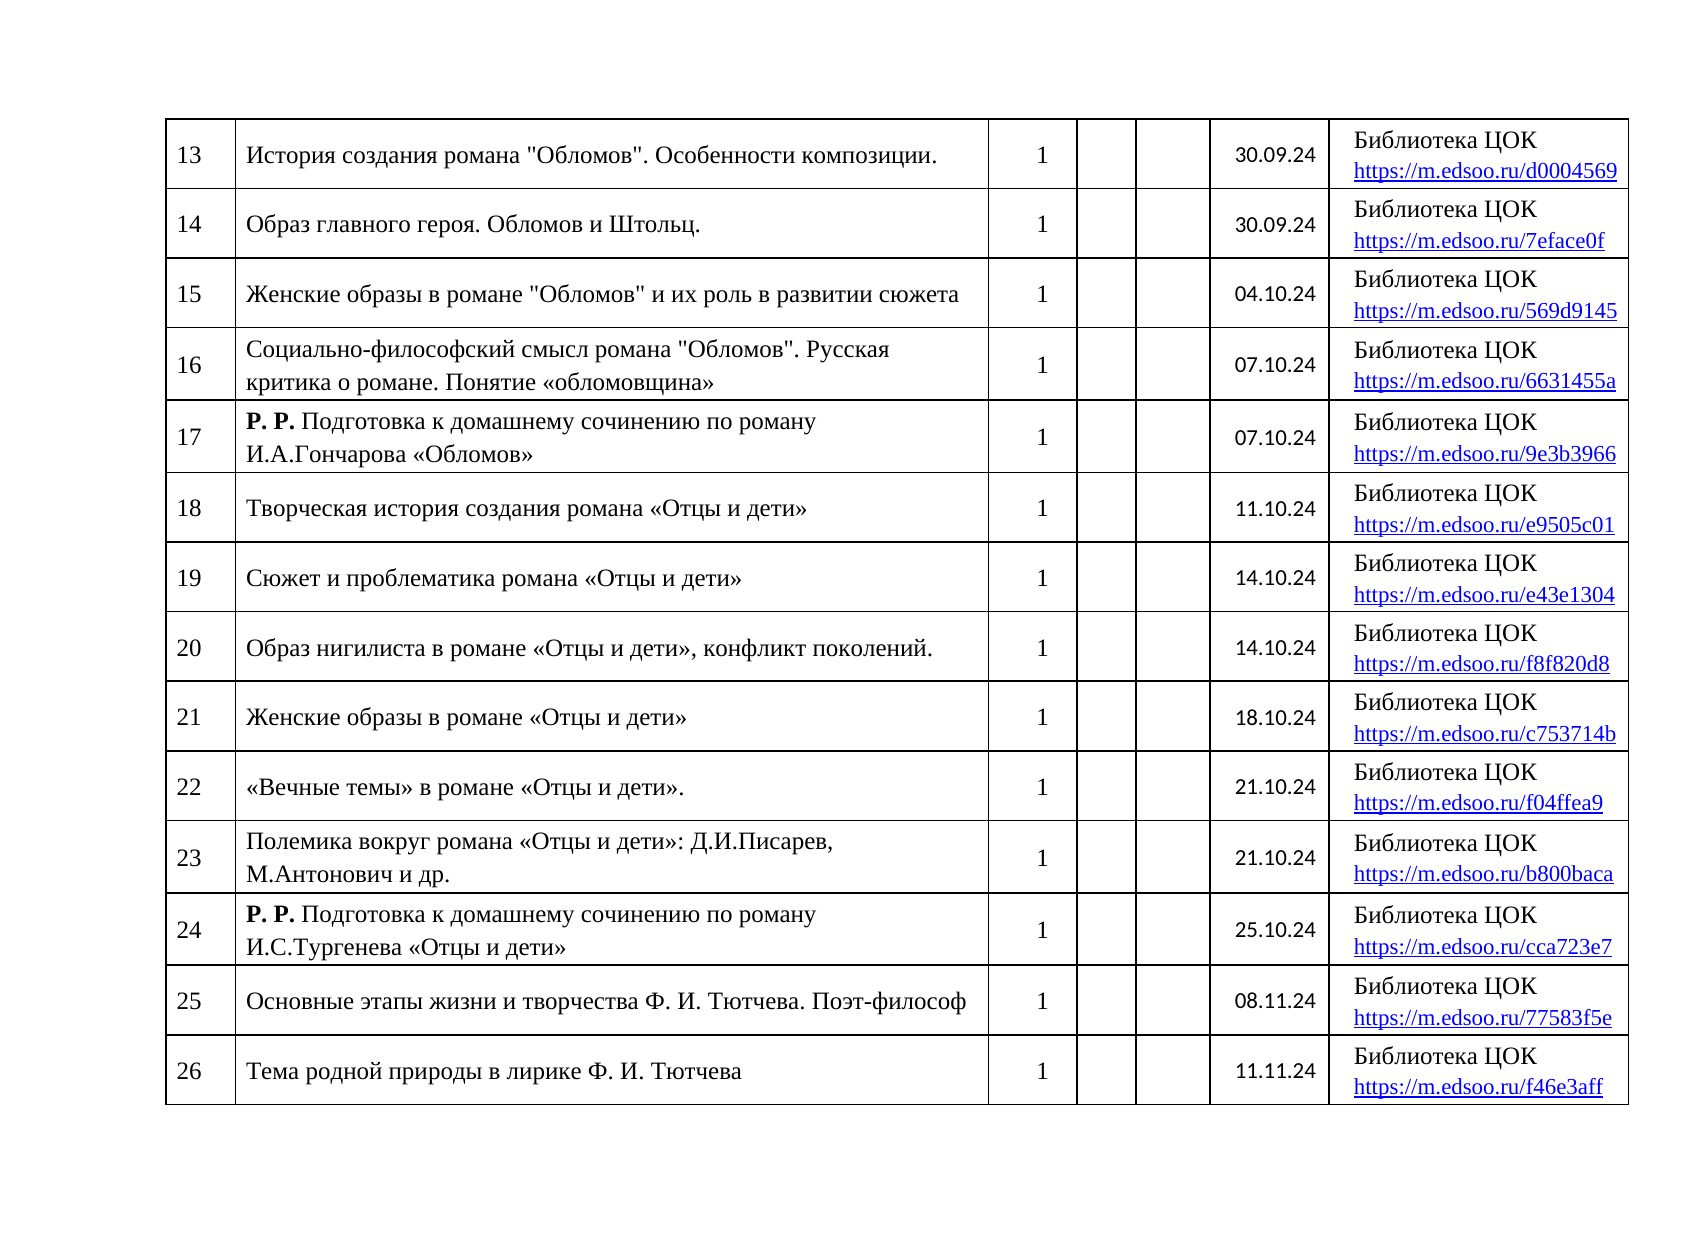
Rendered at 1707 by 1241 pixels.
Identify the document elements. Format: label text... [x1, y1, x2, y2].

table_cell 21.10.24 [1211, 752, 1328, 819]
table_cell 11.10.24 [1211, 473, 1328, 541]
table_cell [1078, 189, 1135, 257]
table_cell [1137, 894, 1209, 964]
table_cell 13 [167, 120, 235, 188]
table_cell [1137, 473, 1209, 541]
table_cell Сюжет и проблематика романа «Отцы и дети» [236, 543, 988, 611]
table_cell 1 [989, 752, 1076, 819]
table_cell [1137, 189, 1209, 257]
table_cell 18.10.24 [1211, 682, 1328, 750]
table_cell 30.09.24 [1211, 189, 1328, 257]
table_cell [1078, 543, 1135, 611]
table_cell Образ главного героя. Обломов и Штольц. [236, 189, 988, 257]
table_cell 1 [989, 473, 1076, 541]
table_cell 1 [989, 821, 1076, 892]
table_cell Р. Р. Подготовка к домашнему сочинению по роману И.А.Гончарова «Обломов» [236, 401, 988, 472]
table_cell 26 [167, 1036, 235, 1103]
table_cell [1078, 473, 1135, 541]
table_cell [1078, 401, 1135, 472]
table_cell 1 [989, 1036, 1076, 1103]
table_cell 23 [167, 821, 235, 892]
table_cell 14.10.24 [1211, 543, 1328, 611]
table_cell Женские образы в романе «Отцы и дети» [236, 682, 988, 750]
table_cell Полемика вокруг романа «Отцы и дети»: Д.И.Писарев, М.Антонович и др. [236, 821, 988, 892]
table_cell 1 [989, 401, 1076, 472]
table_cell История создания романа "Обломов". Особенности композиции. [236, 120, 988, 188]
table_cell 11.11.24 [1211, 1036, 1328, 1103]
table_cell [1137, 966, 1209, 1034]
table_cell 19 [167, 543, 235, 611]
table_cell [1137, 401, 1209, 472]
table_cell 1 [989, 543, 1076, 611]
table_cell 1 [989, 894, 1076, 964]
table_cell Библиотека ЦОК https://m.edsoo.ru/cca723e7 [1330, 894, 1628, 964]
table_cell [1137, 821, 1209, 892]
table_cell [1078, 821, 1135, 892]
table_cell [1137, 752, 1209, 819]
table_cell 21.10.24 [1211, 821, 1328, 892]
table_cell Тема родной природы в лирике Ф. И. Тютчева [236, 1036, 988, 1103]
table_cell Библиотека ЦОК https://m.edsoo.ru/77583f5e [1330, 966, 1628, 1034]
table_cell Библиотека ЦОК https://m.edsoo.ru/f8f820d8 [1330, 612, 1628, 680]
table_cell 21 [167, 682, 235, 750]
table_cell Библиотека ЦОК https://m.edsoo.ru/f46e3aff [1330, 1036, 1628, 1103]
table_cell [1137, 120, 1209, 188]
table_cell 1 [989, 328, 1076, 399]
table_cell 18 [167, 473, 235, 541]
table_cell Р. Р. Подготовка к домашнему сочинению по роману И.С.Тургенева «Отцы и дети» [236, 894, 988, 964]
table_cell Библиотека ЦОК https://m.edsoo.ru/9e3b3966 [1330, 401, 1628, 472]
table_cell Библиотека ЦОК https://m.edsoo.ru/f04ffea9 [1330, 752, 1628, 819]
table_cell Библиотека ЦОК https://m.edsoo.ru/6631455a [1330, 328, 1628, 399]
table_cell 25 [167, 966, 235, 1034]
table_cell [1137, 543, 1209, 611]
table_cell [1137, 259, 1209, 327]
table_cell Основные этапы жизни и творчества Ф. И. Тютчева. Поэт-философ [236, 966, 988, 1034]
table_cell Библиотека ЦОК https://m.edsoo.ru/569d9145 [1330, 259, 1628, 327]
table_cell [1137, 682, 1209, 750]
table_cell 08.11.24 [1211, 966, 1328, 1034]
table_cell 1 [989, 612, 1076, 680]
table_cell «Вечные темы» в романе «Отцы и дети». [236, 752, 988, 819]
table_cell [1078, 1036, 1135, 1103]
table_cell [1137, 328, 1209, 399]
table_cell 15 [167, 259, 235, 327]
table_cell Библиотека ЦОК https://m.edsoo.ru/d0004569 [1330, 120, 1628, 188]
table_cell 16 [167, 328, 235, 399]
table_cell [1078, 894, 1135, 964]
table_cell [1078, 612, 1135, 680]
table_cell 1 [989, 682, 1076, 750]
table_cell 07.10.24 [1211, 401, 1328, 472]
table_cell Библиотека ЦОК https://m.edsoo.ru/e43e1304 [1330, 543, 1628, 611]
table_cell Женские образы в романе "Обломов" и их роль в развитии сюжета [236, 259, 988, 327]
table_cell Библиотека ЦОК https://m.edsoo.ru/b800baca [1330, 821, 1628, 892]
table_cell [1078, 328, 1135, 399]
table_cell 1 [989, 189, 1076, 257]
table_cell 17 [167, 401, 235, 472]
table_cell [1078, 966, 1135, 1034]
table_cell 1 [989, 120, 1076, 188]
table_cell 1 [989, 259, 1076, 327]
table_cell 14 [167, 189, 235, 257]
table_cell Образ нигилиста в романе «Отцы и дети», конфликт поколений. [236, 612, 988, 680]
table_cell Социально-философский смысл романа "Обломов". Русская критика о романе. Понятие «обломовщина» [236, 328, 988, 399]
table_cell 04.10.24 [1211, 259, 1328, 327]
table_cell [1078, 682, 1135, 750]
table_cell 25.10.24 [1211, 894, 1328, 964]
table_cell Библиотека ЦОК https://m.edsoo.ru/e9505c01 [1330, 473, 1628, 541]
table_cell [1078, 752, 1135, 819]
table_cell 14.10.24 [1211, 612, 1328, 680]
table_cell [1137, 1036, 1209, 1103]
table_cell [1137, 612, 1209, 680]
table_cell 24 [167, 894, 235, 964]
table_cell 1 [989, 966, 1076, 1034]
table_cell 22 [167, 752, 235, 819]
table_cell 20 [167, 612, 235, 680]
table_cell Творческая история создания романа «Отцы и дети» [236, 473, 988, 541]
table_cell Библиотека ЦОК https://m.edsoo.ru/7eface0f [1330, 189, 1628, 257]
table_cell 30.09.24 [1211, 120, 1328, 188]
table_cell 07.10.24 [1211, 328, 1328, 399]
table_cell Библиотека ЦОК https://m.edsoo.ru/c753714b [1330, 682, 1628, 750]
table_cell [1078, 120, 1135, 188]
table_cell [1078, 259, 1135, 327]
